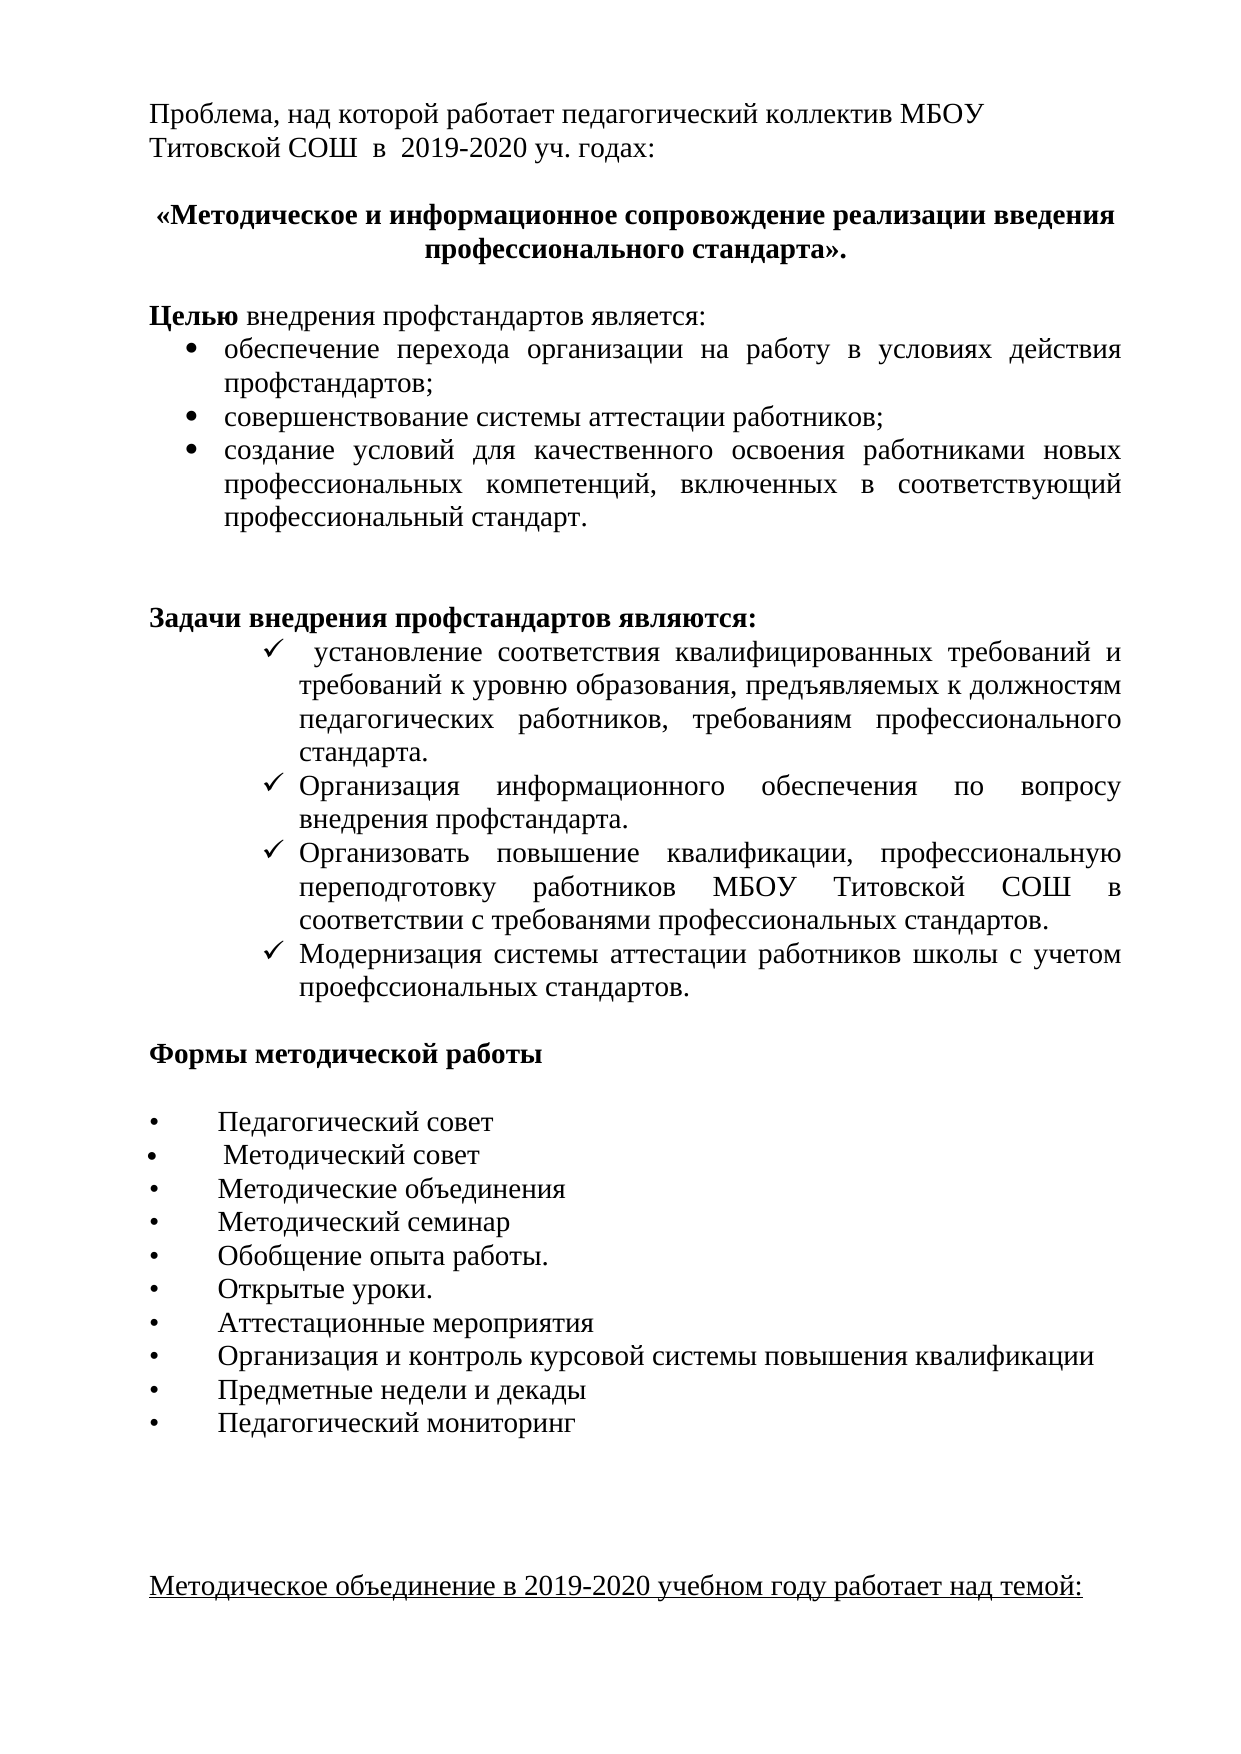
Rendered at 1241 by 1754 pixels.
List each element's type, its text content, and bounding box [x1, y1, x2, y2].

list Организовать повышение квалификации, профессиональную переподготовку работников МБОУ Титовской СОШ в соответствии с требованями профессиональных стандартов. [261, 835, 1122, 936]
text • Организация и контроль курсовой системы повышения квалификации [149, 1338, 1122, 1372]
text Задачи внедрения профстандартов являются: [149, 600, 1122, 634]
list совершенствование системы аттестации работников; [186, 399, 1122, 432]
text Методическое объединение в 2019-2020 учебном году работает над темой: [149, 1568, 1122, 1601]
text • Методические объединения [149, 1171, 1122, 1204]
text Целью внедрения профстандартов является: [149, 298, 1122, 331]
list обеспечение перехода организации на работу в условиях действия профстандартов; [186, 331, 1122, 399]
text • Открытые уроки. [149, 1271, 1122, 1305]
text «Методическое и информационное сопровождение реализации введения профессионального стандарта». [149, 197, 1122, 264]
list Организация информационного обеспечения по вопросу внедрения профстандарта. [261, 768, 1122, 835]
text • Методический семинар [149, 1204, 1122, 1238]
text • Педагогический совет [149, 1104, 1122, 1137]
list Модернизация системы аттестации работников школы с учетом проефссиональных стандартов. [261, 936, 1122, 1003]
list Методический совет [148, 1137, 1122, 1171]
text • Педагогический мониторинг [149, 1406, 1122, 1439]
text • Предметные недели и декады [149, 1372, 1122, 1406]
text Формы методической работы [149, 1037, 1122, 1070]
list создание условий для качественного освоения работниками новых профессиональных компетенций, включенных в соответствующий профессиональный стандарт. [186, 432, 1122, 533]
text Проблема, над которой работает педагогический коллектив МБОУ Титовской СОШ в 2019-2020 уч. годах: [149, 97, 1122, 164]
list установление соответствия квалифицированных требований и требований к уровню образования, предъявляемых к должностям педагогических работников, требованиям профессионального стандарта. [261, 634, 1122, 768]
text • Аттестационные мероприятия [149, 1305, 1122, 1338]
text • Обобщение опыта работы. [149, 1238, 1122, 1271]
